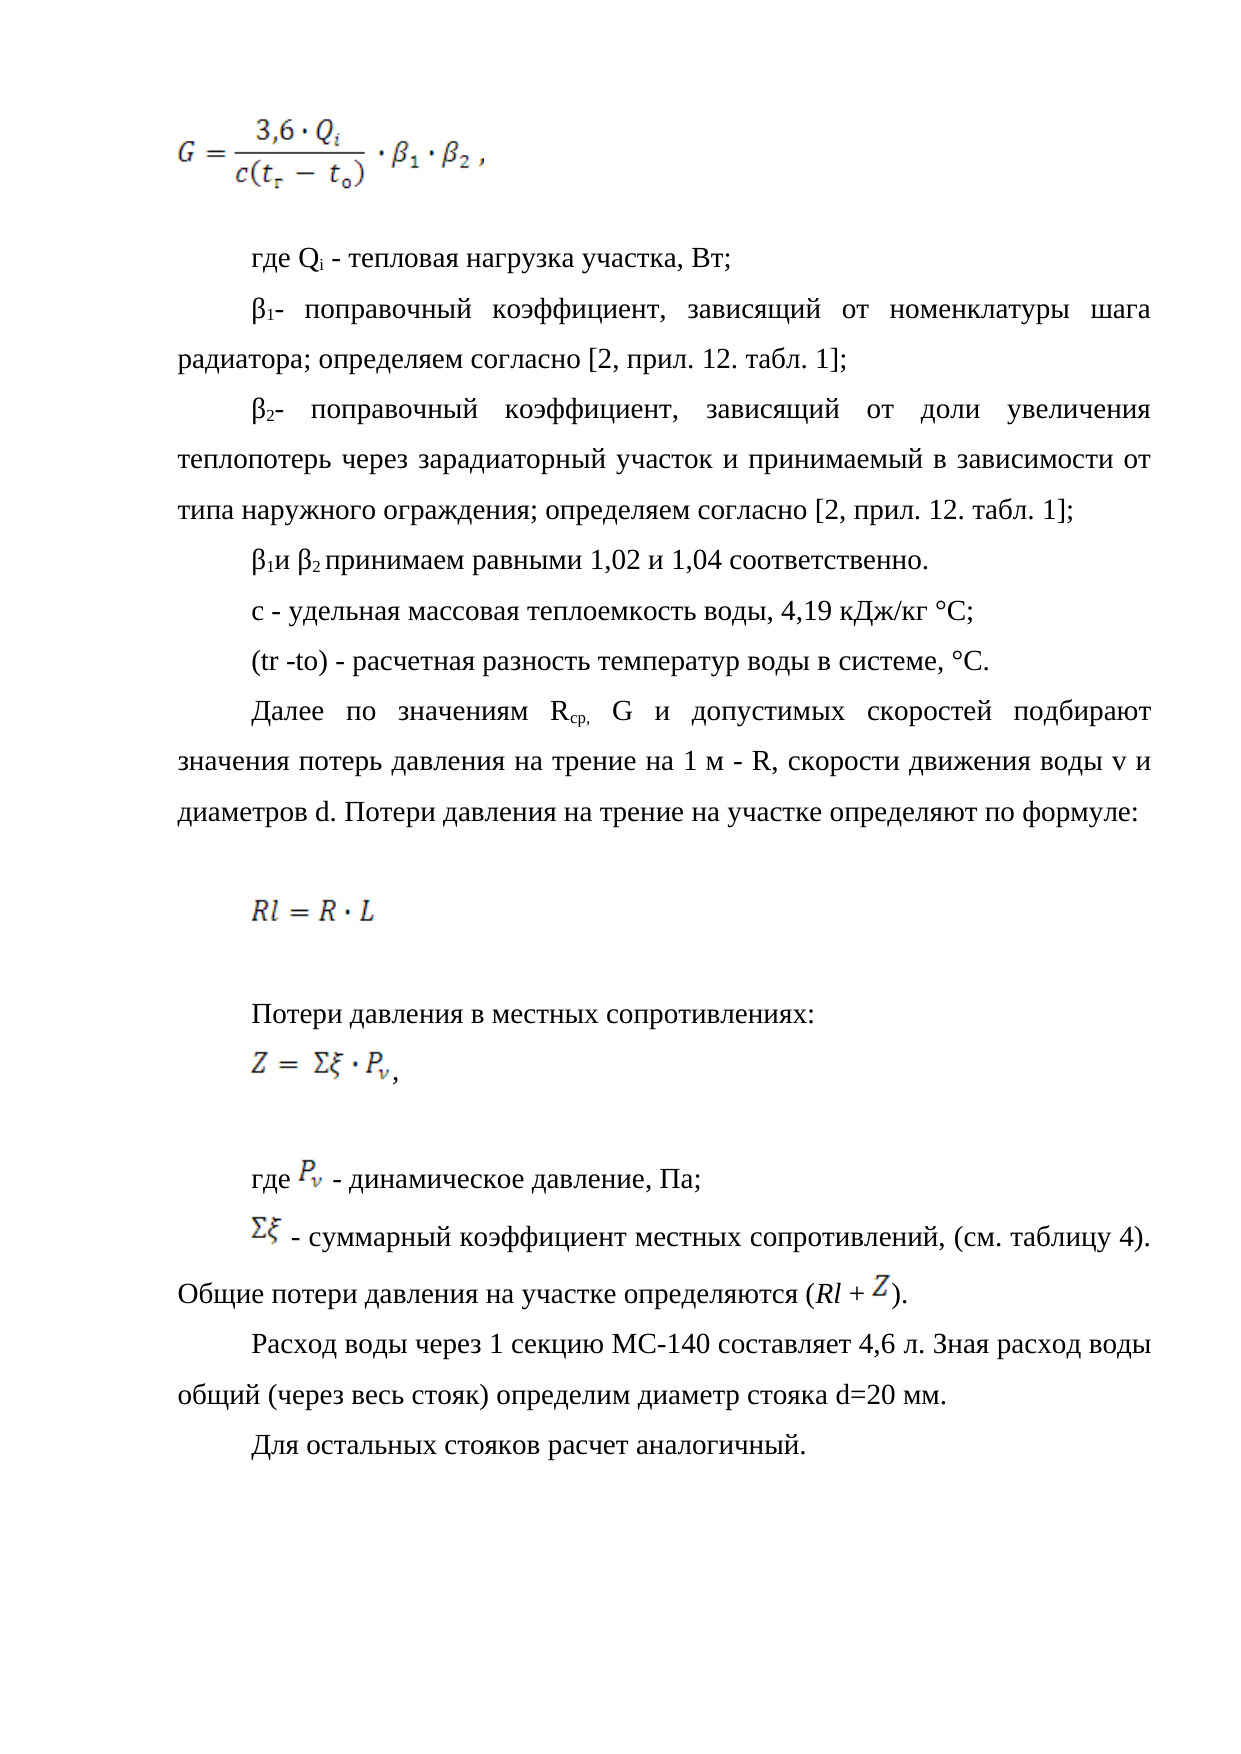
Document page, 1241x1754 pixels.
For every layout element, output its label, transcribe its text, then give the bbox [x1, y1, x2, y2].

text , [177, 1046, 1152, 1087]
text (tr -to) - расчетная разность температур воды в системе, °С. [177, 643, 1152, 676]
text где Qi - тепловая нагрузка участка, Вт; [177, 240, 1152, 274]
picture [251, 894, 375, 929]
text - суммарный коэффициент местных сопротивлений, (см. таблицу 4). Общие потери давления на участке определяются (Rl + ). [177, 1212, 1152, 1310]
picture [177, 118, 484, 190]
text Потери давления в местных сопротивлениях: [177, 996, 1152, 1029]
text β1и β2 принимаем равными 1,02 и 1,04 соответственно. [177, 542, 1152, 576]
picture [298, 1154, 325, 1189]
text Для остальных стояков расчет аналогичный. [177, 1427, 1152, 1461]
text β2- поправочный коэффициент, зависящий от доли увеличения теплопотерь через зарадиаторный участок и принимаемый в зависимости от типа наружного ограждения; определяем согласно [2, прил. 12. табл. 1]; [177, 391, 1152, 526]
text с - удельная массовая теплоемкость воды, 4,19 кДж/кг °С; [177, 593, 1152, 626]
text β1- поправочный коэффициент, зависящий от номенклатуры шага радиатора; определяем согласно [2, прил. 12. табл. 1]; [177, 291, 1152, 374]
text Расход воды через 1 секцию МС-140 составляет 4,6 л. Зная расход воды общий (через весь стояк) определим диаметр стояка d=20 мм. [177, 1327, 1152, 1411]
text где - динамическое давление, Па; [177, 1154, 1152, 1195]
picture [251, 1046, 392, 1081]
picture [251, 1211, 283, 1246]
text Далее по значениям Rср, G и допустимых скоростей подбирают значения потерь давления на трение на 1 м - R, скорости движения воды v и диаметров d. Потери давления на трение на участке определяют по формуле: [177, 693, 1152, 827]
picture [872, 1269, 892, 1304]
